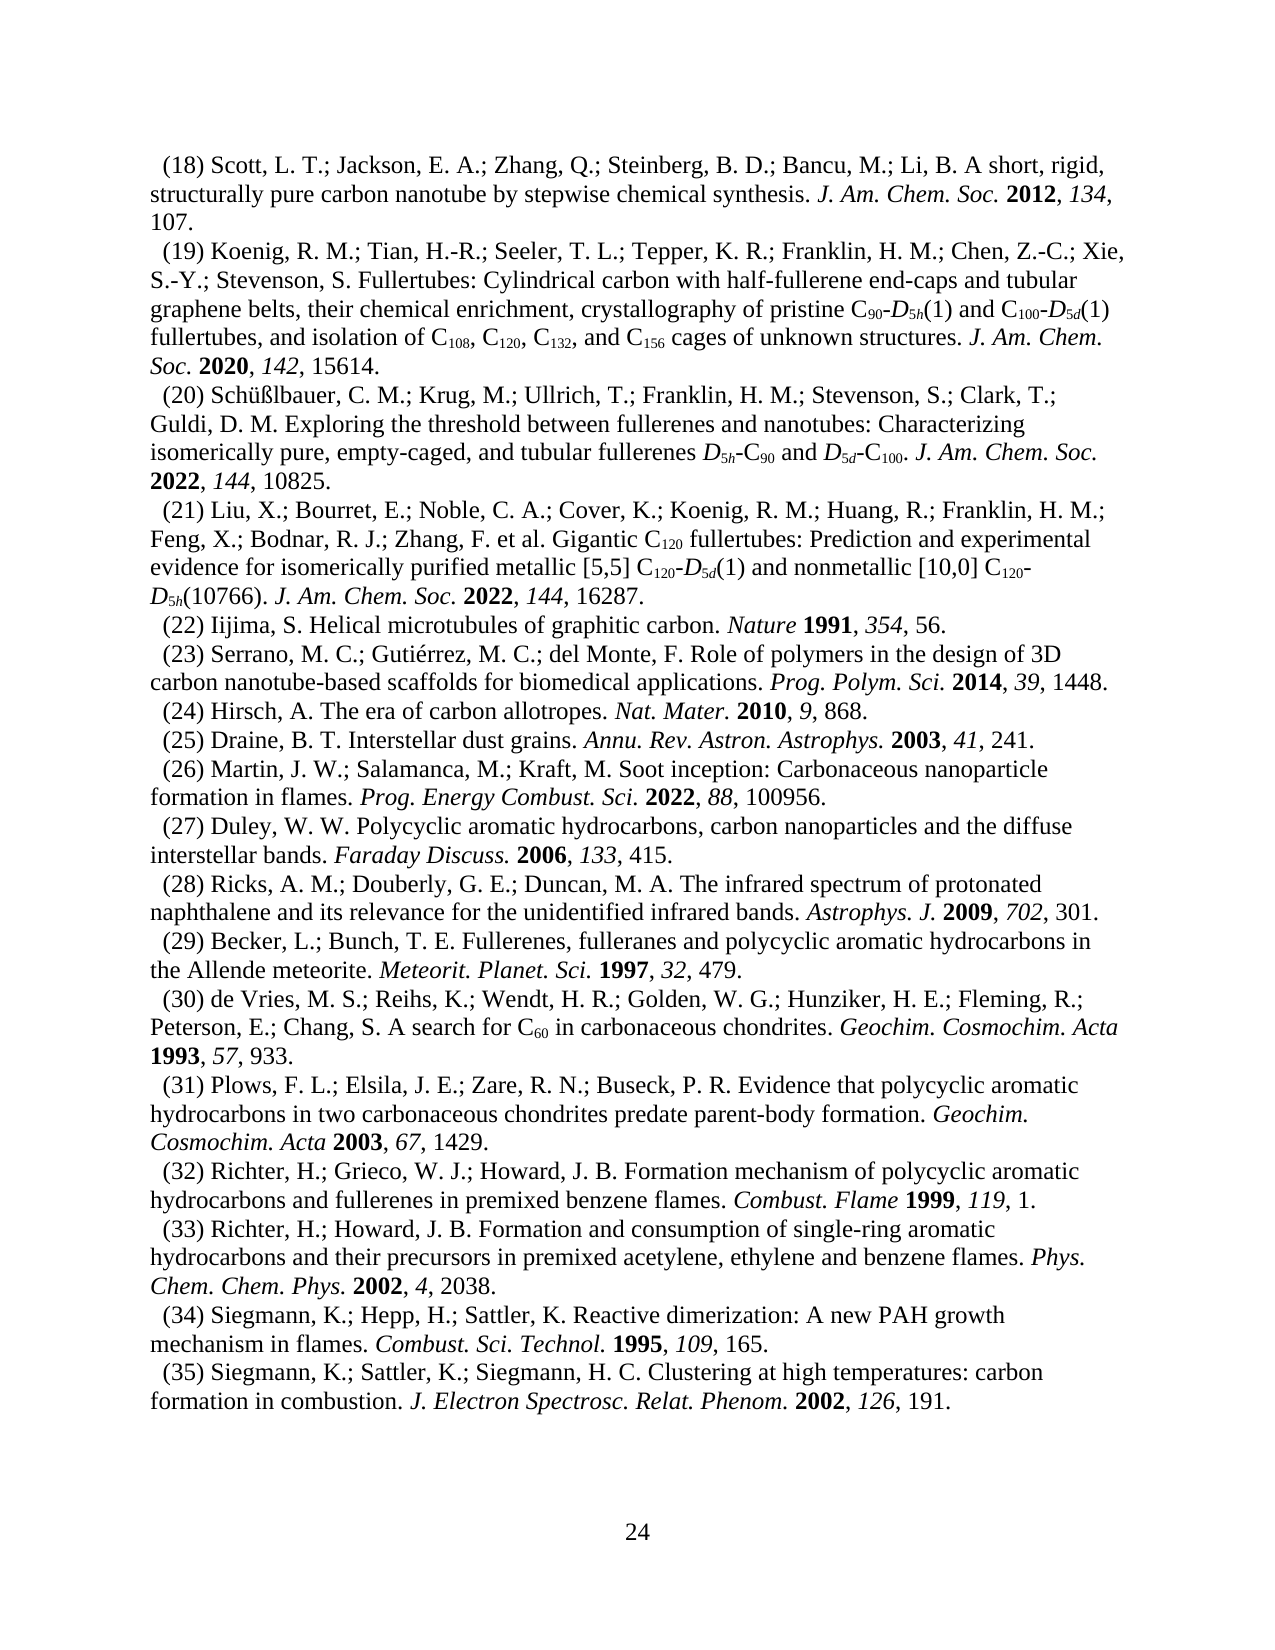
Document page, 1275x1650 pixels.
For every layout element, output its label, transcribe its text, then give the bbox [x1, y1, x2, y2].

text (29) Becker, L.; Bunch, T. E. Fullerenes, fulleranes and polycyclic aromatic hydrocarbons in the Allende meteorite. Meteorit. Planet. Sci. 1997, 32, 479. [150, 926, 1125, 984]
text (26) Martin, J. W.; Salamanca, M.; Kraft, M. Soot inception: Carbonaceous nanoparticle formation in flames. Prog. Energy Combust. Sci. 2022, 88, 100956. [150, 754, 1125, 811]
text (27) Duley, W. W. Polycyclic aromatic hydrocarbons, carbon nanoparticles and the diffuse interstellar bands. Faraday Discuss. 2006, 133, 415. [150, 811, 1125, 869]
text (31) Plows, F. L.; Elsila, J. E.; Zare, R. N.; Buseck, P. R. Evidence that polycyclic aromatic hydrocarbons in two carbonaceous chondrites predate parent-body formation. Geochim. Cosmochim. Acta 2003, 67, 1429. [150, 1070, 1125, 1156]
text (18) Scott, L. T.; Jackson, E. A.; Zhang, Q.; Steinberg, B. D.; Bancu, M.; Li, B. A short, rigid, structurally pure carbon nanotube by stepwise chemical synthesis. J. Am. Chem. Soc. 2012, 134, 107. [150, 150, 1125, 236]
text (34) Siegmann, K.; Hepp, H.; Sattler, K. Reactive dimerization: A new PAH growth mechanism in flames. Combust. Sci. Technol. 1995, 109, 165. [150, 1300, 1125, 1357]
text (20) Schüßlbauer, C. M.; Krug, M.; Ullrich, T.; Franklin, H. M.; Stevenson, S.; Clark, T.; Guldi, D. M. Exploring the threshold between fullerenes and nanotubes: Characterizing isomerically pure, empty-caged, and tubular fullerenes D5h-C90 and D5d-C100. J. Am. Chem. Soc. 2022, 144, 10825. [150, 380, 1125, 495]
text (21) Liu, X.; Bourret, E.; Noble, C. A.; Cover, K.; Koenig, R. M.; Huang, R.; Franklin, H. M.; Feng, X.; Bodnar, R. J.; Zhang, F. et al. Gigantic C120 fullertubes: Prediction and experimental evidence for isomerically purified metallic [5,5] C120-D5d(1) and nonmetallic [10,0] C120-D5h(10766). J. Am. Chem. Soc. 2022, 144, 16287. [150, 495, 1125, 610]
text (32) Richter, H.; Grieco, W. J.; Howard, J. B. Formation mechanism of polycyclic aromatic hydrocarbons and fullerenes in premixed benzene flames. Combust. Flame 1999, 119, 1. [150, 1156, 1125, 1214]
text (28) Ricks, A. M.; Douberly, G. E.; Duncan, M. A. The infrared spectrum of protonated naphthalene and its relevance for the unidentified infrared bands. Astrophys. J. 2009, 702, 301. [150, 869, 1125, 926]
text (35) Siegmann, K.; Sattler, K.; Siegmann, H. C. Clustering at high temperatures: carbon formation in combustion. J. Electron Spectrosc. Relat. Phenom. 2002, 126, 191. [150, 1357, 1125, 1415]
text (23) Serrano, M. C.; Gutiérrez, M. C.; del Monte, F. Role of polymers in the design of 3D carbon nanotube-based scaffolds for biomedical applications. Prog. Polym. Sci. 2014, 39, 1448. [150, 639, 1125, 696]
text (24) Hirsch, A. The era of carbon allotropes. Nat. Mater. 2010, 9, 868. [150, 696, 1125, 725]
text (30) de Vries, M. S.; Reihs, K.; Wendt, H. R.; Golden, W. G.; Hunziker, H. E.; Fleming, R.; Peterson, E.; Chang, S. A search for C60 in carbonaceous chondrites. Geochim. Cosmochim. Acta 1993, 57, 933. [150, 984, 1125, 1070]
text (19) Koenig, R. M.; Tian, H.-R.; Seeler, T. L.; Tepper, K. R.; Franklin, H. M.; Chen, Z.-C.; Xie, S.-Y.; Stevenson, S. Fullertubes: Cylindrical carbon with half-fullerene end-caps and tubular graphene belts, their chemical enrichment, crystallography of pristine C90-D5h(1) and C100-D5d(1) fullertubes, and isolation of C108, C120, C132, and C156 cages of unknown structures. J. Am. Chem. Soc. 2020, 142, 15614. [150, 236, 1125, 380]
text (33) Richter, H.; Howard, J. B. Formation and consumption of single-ring aromatic hydrocarbons and their precursors in premixed acetylene, ethylene and benzene flames. Phys. Chem. Chem. Phys. 2002, 4, 2038. [150, 1214, 1125, 1300]
text (25) Draine, B. T. Interstellar dust grains. Annu. Rev. Astron. Astrophys. 2003, 41, 241. [150, 725, 1125, 754]
text (22) Iijima, S. Helical microtubules of graphitic carbon. Nature 1991, 354, 56. [150, 610, 1125, 639]
